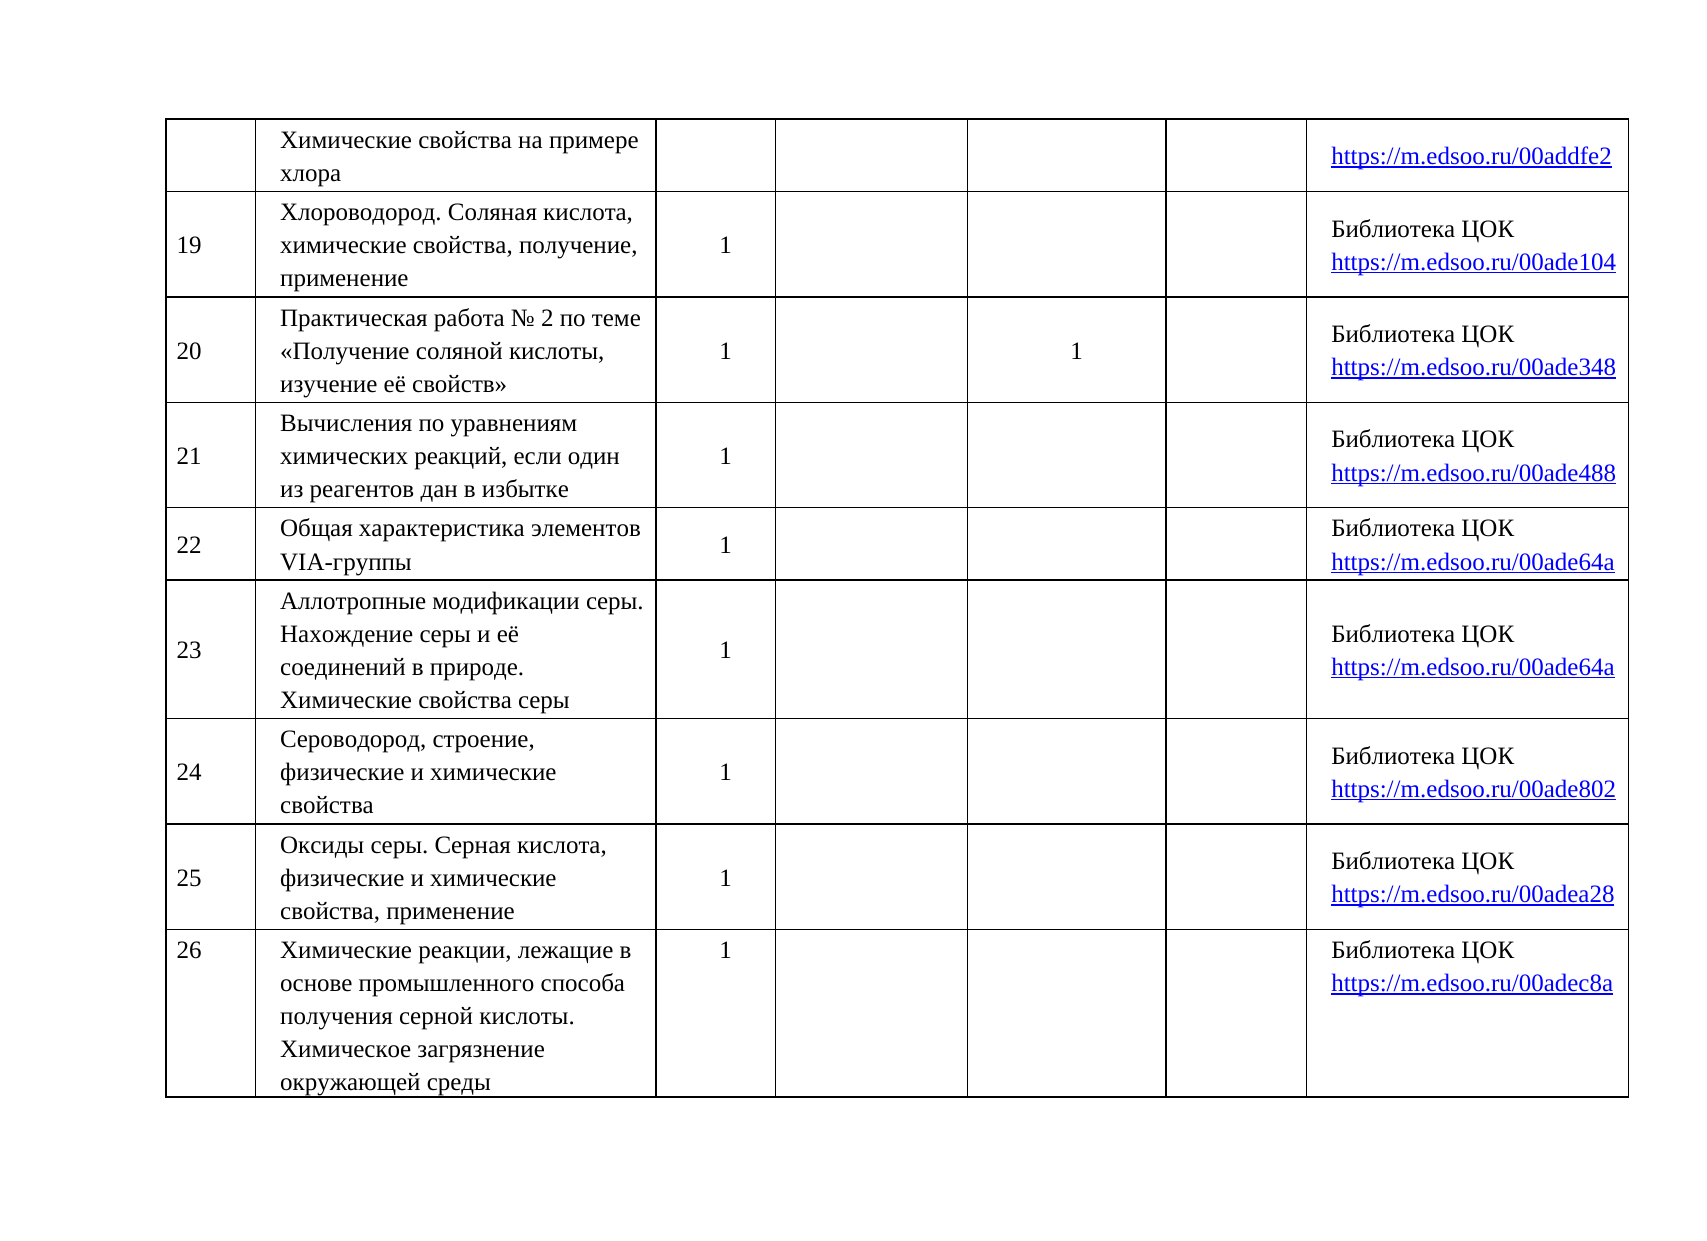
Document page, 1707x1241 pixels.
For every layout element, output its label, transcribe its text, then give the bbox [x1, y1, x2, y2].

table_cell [1307, 120, 1628, 191]
table_cell [968, 192, 1165, 296]
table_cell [256, 930, 655, 1096]
table_cell Библиотека ЦОК https://m.edsoo.ru/00ade104 [1307, 192, 1628, 296]
table_cell [776, 581, 967, 718]
table_cell [1167, 120, 1306, 191]
table_cell [968, 719, 1165, 823]
table_cell 25 [167, 825, 255, 928]
table_cell 1 [657, 581, 775, 718]
table_cell [1167, 581, 1306, 718]
table_cell 1 [657, 403, 775, 507]
table_cell 1 [657, 192, 775, 296]
table_cell [1167, 298, 1306, 401]
table_cell Библиотека ЦОК https://m.edsoo.ru/00adea28 [1307, 825, 1628, 928]
table_cell [1167, 719, 1306, 823]
table_cell [776, 403, 967, 507]
table_cell 18 [167, 120, 255, 191]
table_cell [1167, 930, 1306, 1096]
table_cell 23 [167, 581, 255, 718]
table_cell [968, 930, 1165, 1096]
table_cell Библиотека ЦОК https://m.edsoo.ru/00ade64a [1307, 508, 1628, 579]
table_cell [776, 825, 967, 928]
table_cell Оксиды серы. Серная кислота, физические и химические свойства, применение [256, 825, 655, 928]
table_cell 1 [968, 298, 1165, 401]
table_cell [776, 298, 967, 401]
table_cell 21 [167, 403, 255, 507]
table_cell Библиотека ЦОК https://m.edsoo.ru/00ade348 [1307, 298, 1628, 401]
table_cell 1 [657, 719, 775, 823]
table_cell 22 [167, 508, 255, 579]
table_cell Вычисления по уравнениям химических реакций, если один из реагентов дан в избытке [256, 403, 655, 507]
table_cell Библиотека ЦОК https://m.edsoo.ru/00ade802 [1307, 719, 1628, 823]
table_cell 1 [657, 120, 775, 191]
table_cell [968, 120, 1165, 191]
table_cell Сероводород, строение, физические и химические свойства [256, 719, 655, 823]
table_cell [1307, 930, 1628, 1096]
table_cell [968, 403, 1165, 507]
table_cell [968, 825, 1165, 928]
table_cell 24 [167, 719, 255, 823]
table_cell 1 [657, 930, 775, 1096]
table_cell 20 [167, 298, 255, 401]
table_cell 26 [167, 930, 255, 1096]
table_cell [968, 508, 1165, 579]
table_cell 1 [657, 508, 775, 579]
table_cell [776, 192, 967, 296]
table_cell [776, 719, 967, 823]
table_cell [1167, 192, 1306, 296]
table_cell Хлороводород. Соляная кислота, химические свойства, получение, применение [256, 192, 655, 296]
table_cell Общая характеристика элементов VIА-группы [256, 508, 655, 579]
table_cell [776, 508, 967, 579]
table_cell [1167, 825, 1306, 928]
table_cell 1 [657, 298, 775, 401]
table_cell Библиотека ЦОК https://m.edsoo.ru/00ade488 [1307, 403, 1628, 507]
table_cell [776, 930, 967, 1096]
table_cell 19 [167, 192, 255, 296]
table_cell Аллотропные модификации серы. Нахождение серы и её соединений в природе. Химические свойства серы [256, 581, 655, 718]
table_cell Библиотека ЦОК https://m.edsoo.ru/00ade64a [1307, 581, 1628, 718]
table_cell 1 [657, 825, 775, 928]
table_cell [256, 120, 655, 191]
table_cell Практическая работа № 2 по теме «Получение соляной кислоты, изучение её свойств» [256, 298, 655, 401]
table_cell [968, 581, 1165, 718]
table_cell [1167, 508, 1306, 579]
table_cell [776, 120, 967, 191]
table_cell [1167, 403, 1306, 507]
